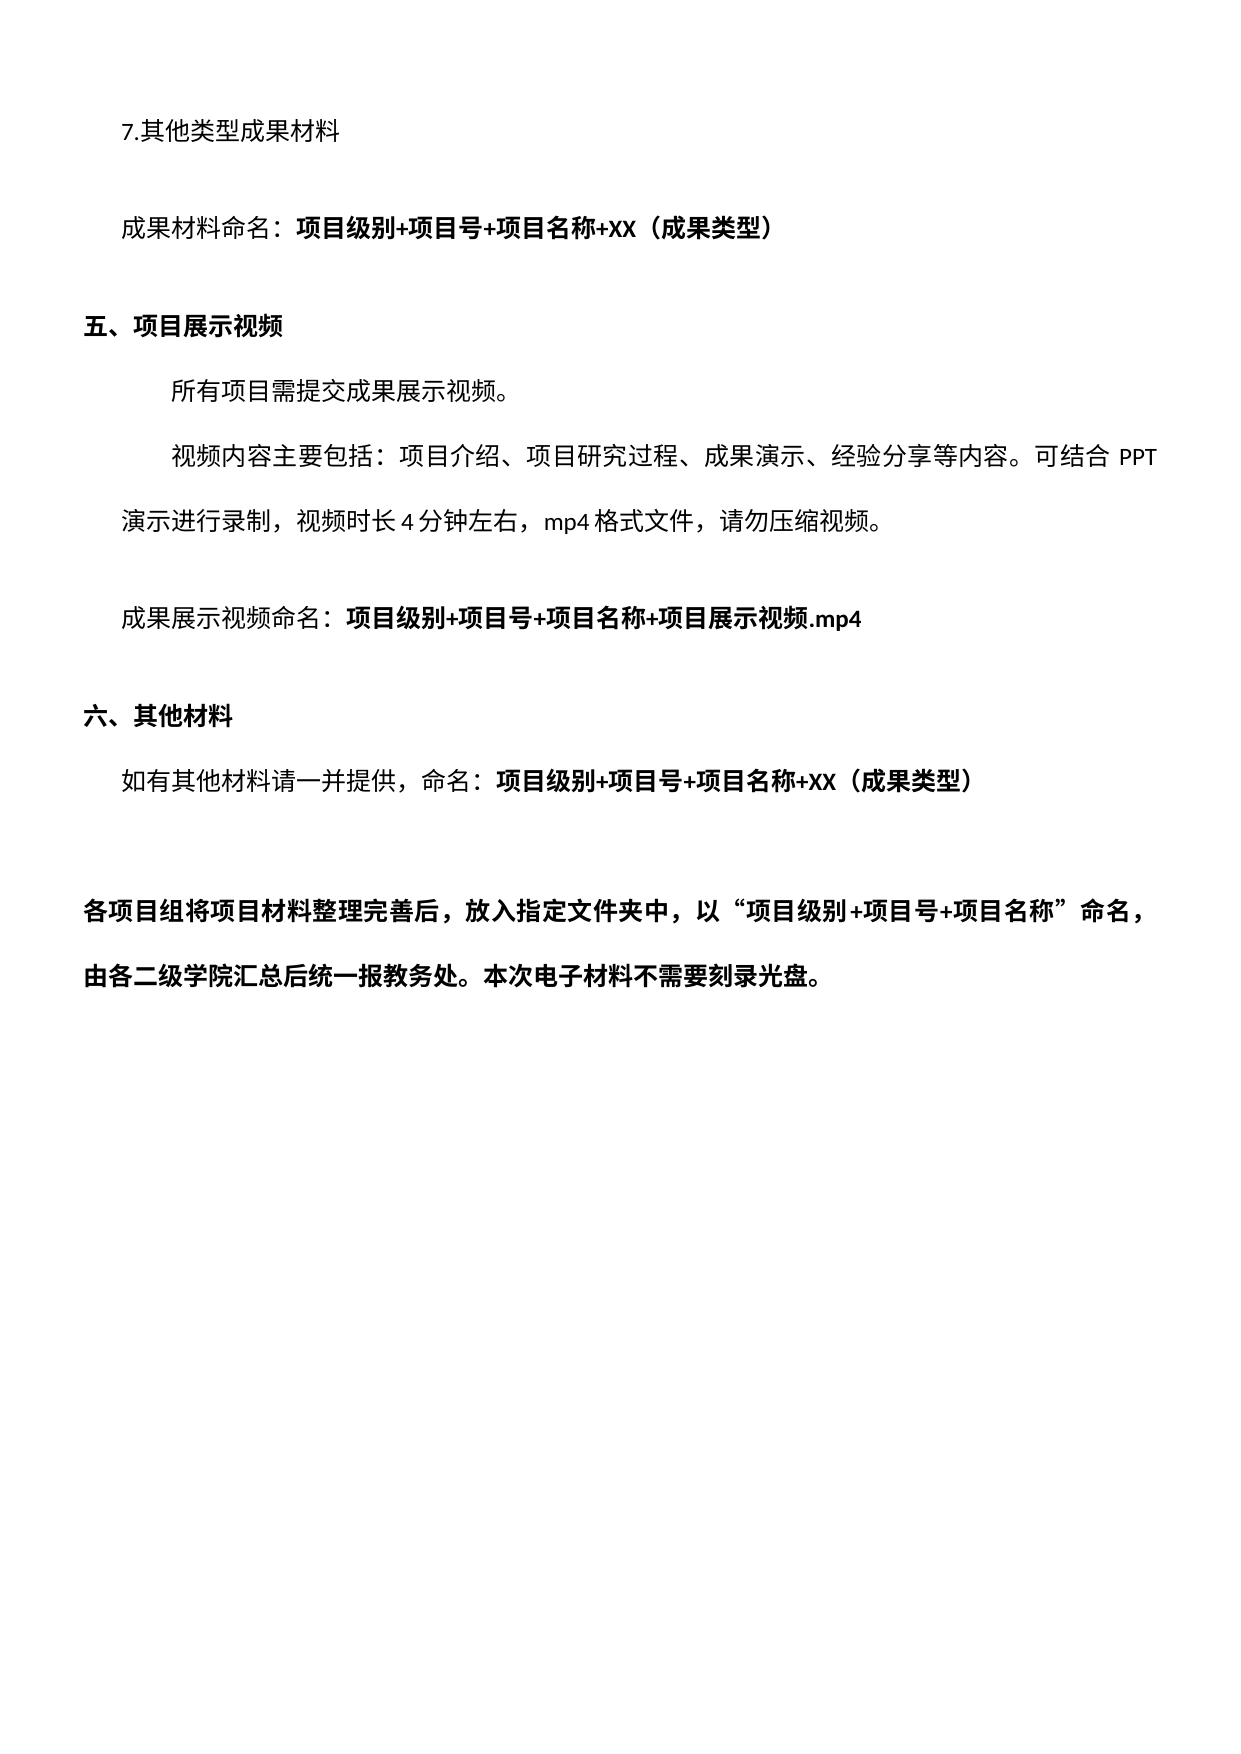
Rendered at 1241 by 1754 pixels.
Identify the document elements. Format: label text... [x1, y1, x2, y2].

list 视频内容主要包括：项目介绍、项目研究过程、成果演示、经验分享等内容。可结合PPT演示进行录制，视频时长4分钟左右，mp4格式文件，请勿压缩视频。 [121, 422, 1157, 552]
list 7.其他类型成果材料 [121, 97, 1157, 162]
list 所有项目需提交成果展示视频。 [121, 357, 1157, 422]
text 各项目组将项目材料整理完善后，放入指定文件夹中，以“项目级别+项目号+项目名称”命名，由各二级学院汇总后统一报教务处。本次电子材料不需要刻录光盘。 [83, 877, 1157, 1007]
text 六、其他材料 [83, 682, 1157, 747]
list 如有其他材料请一并提供，命名：项目级别+项目号+项目名称+XX（成果类型） [121, 747, 1157, 812]
list 成果材料命名：项目级别+项目号+项目名称+XX（成果类型） [121, 194, 1157, 259]
list 成果展示视频命名：项目级别+项目号+项目名称+项目展示视频.mp4 [121, 584, 1157, 649]
text 五、项目展示视频 [83, 292, 1157, 357]
